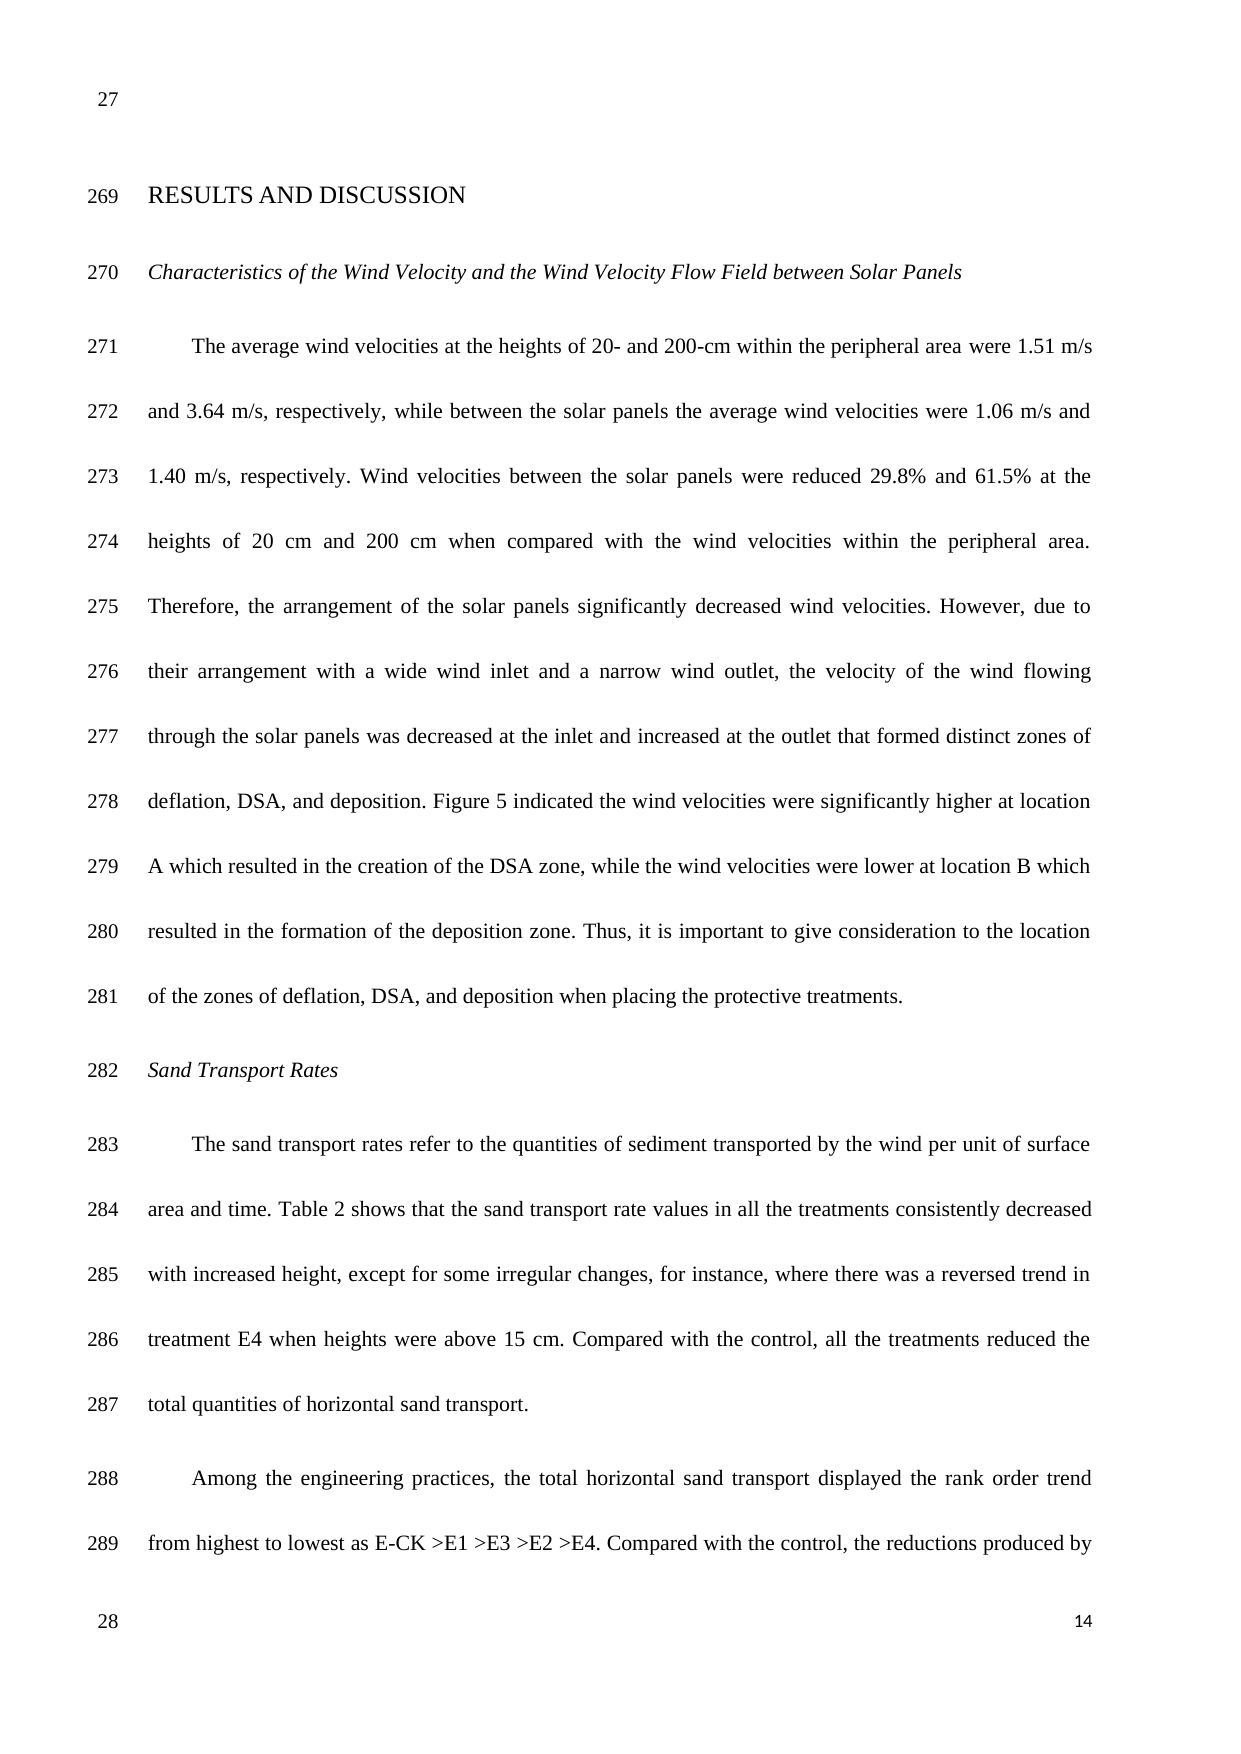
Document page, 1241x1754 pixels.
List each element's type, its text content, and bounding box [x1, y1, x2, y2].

text The sand transport rates refer to the quantities of sediment transported by the wind per unit of surface area and time. Table 2 shows that the sand transport rate values in all the treatments consistently decreased with increased height, except for some irregular changes, for instance, where there was a reversed trend in treatment E4 when heights were above 15 cm. Compared with the control, all the treatments reduced the total quantities of horizontal sand transport. [148, 1128, 1092, 1420]
text Sand Transport Rates [148, 1054, 1092, 1086]
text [148, 1462, 1092, 1559]
text RESULTS AND DISCUSSION [148, 178, 1092, 211]
text Characteristics of the Wind Velocity and the Wind Velocity Flow Field between Solar Panels [148, 256, 1092, 288]
text The average wind velocities at the heights of 20- and 200-cm within the peripheral area were 1.51 m/s and 3.64 m/s, respectively, while between the solar panels the average wind velocities were 1.06 m/s and 1.40 m/s, respectively. Wind velocities between the solar panels were reduced 29.8% and 61.5% at the heights of 20 cm and 200 cm when compared with the wind velocities within the peripheral area. Therefore, the arrangement of the solar panels significantly decreased wind velocities. However, due to their arrangement with a wide wind inlet and a narrow wind outlet, the velocity of the wind flowing through the solar panels was decreased at the inlet and increased at the outlet that formed distinct zones of deflation, DSA, and deposition. Figure 5 indicated the wind velocities were significantly higher at location A which resulted in the creation of the DSA zone, while the wind velocities were lower at location B which resulted in the formation of the deposition zone. Thus, it is important to give consideration to the location of the zones of deflation, DSA, and deposition when placing the protective treatments. [148, 330, 1092, 1012]
